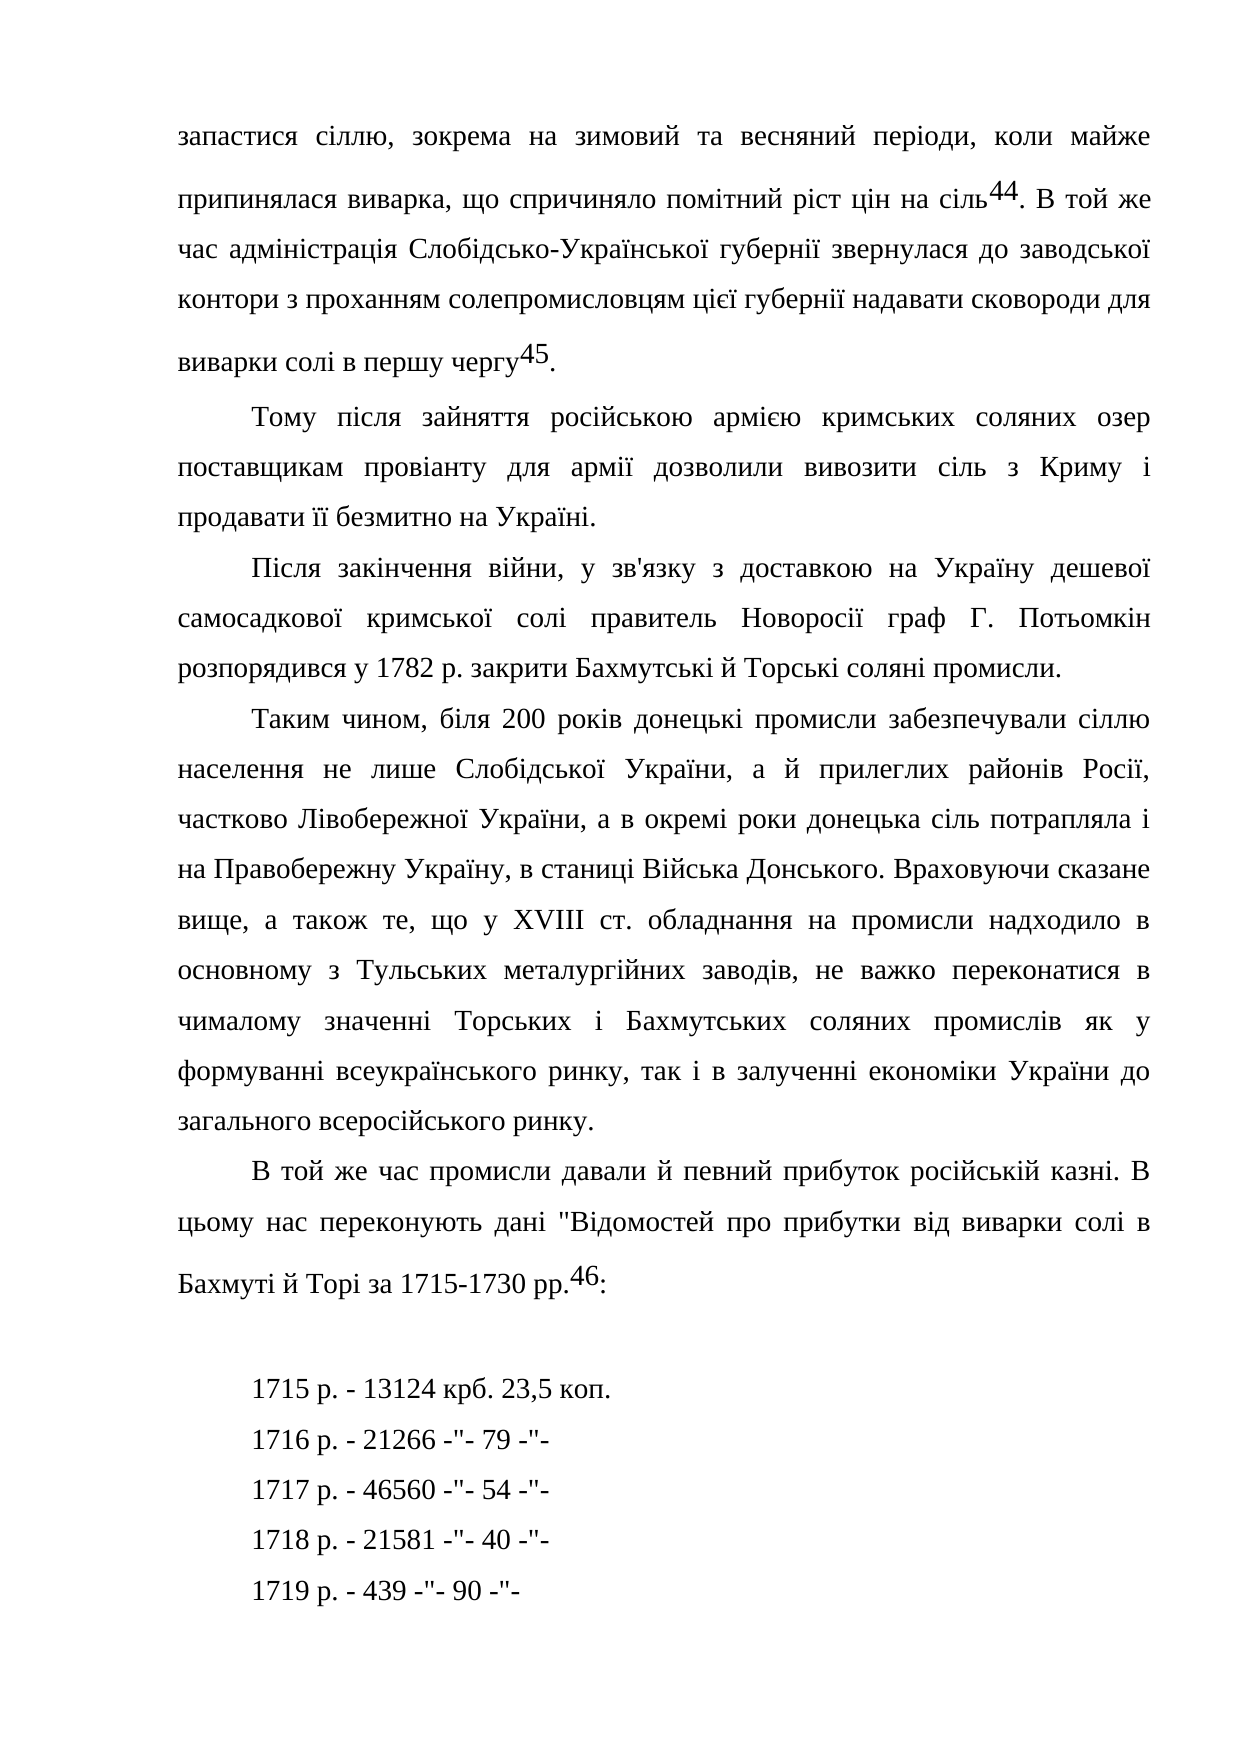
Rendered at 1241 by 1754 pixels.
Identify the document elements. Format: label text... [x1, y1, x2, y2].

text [177, 118, 1152, 378]
text 1716 р. - 21266 -"- 79 -"- [177, 1422, 1152, 1455]
text 1715 р. - 13124 крб. 23,5 коп. [177, 1371, 1152, 1405]
text Таким чином, біля 200 років донецькі промисли забезпечували сіллю населення не лише Слобідської України, а й прилеглих районів Росії, частково Лівобережної України, а в окремі роки донецька сіль потрапляла і на Правобережну Україну, в станиці Війська Донського. Враховуючи сказане вище, а також те, що у ХVІІІ ст. обладнання на промисли надходило в основному з Тульських металургійних заводів, не важко переконатися в чималому значенні Торських і Бахмутських соляних промислів як у формуванні всеукраїнського ринку, так і в залученні економіки України до загального всеросійського ринку. [177, 701, 1152, 1137]
text В той же час промисли давали й певний прибуток російській казні. В цьому нас переконують дані "Відомостей про прибутки від виварки солі в Бахмуті й Торі за 1715-1730 рр.46: [177, 1153, 1152, 1300]
text 1718 р. - 21581 -"- 40 -"- [177, 1522, 1152, 1556]
text Після закінчення війни, у зв'язку з доставкою на Україну дешевої самосадкової кримської солі правитель Новоросії граф Г. Потьомкін розпорядився у 1782 р. закрити Бахмутські й Торські соляні промисли. [177, 550, 1152, 684]
text Тому після зайняття російською армією кримських соляних озер поставщикам провіанту для армії дозволили вивозити сіль з Криму і продавати її безмитно на Україні. [177, 399, 1152, 533]
text 1717 р. - 46560 -"- 54 -"- [177, 1472, 1152, 1506]
text 1719 р. - 439 -"- 90 -"- [177, 1573, 1152, 1606]
